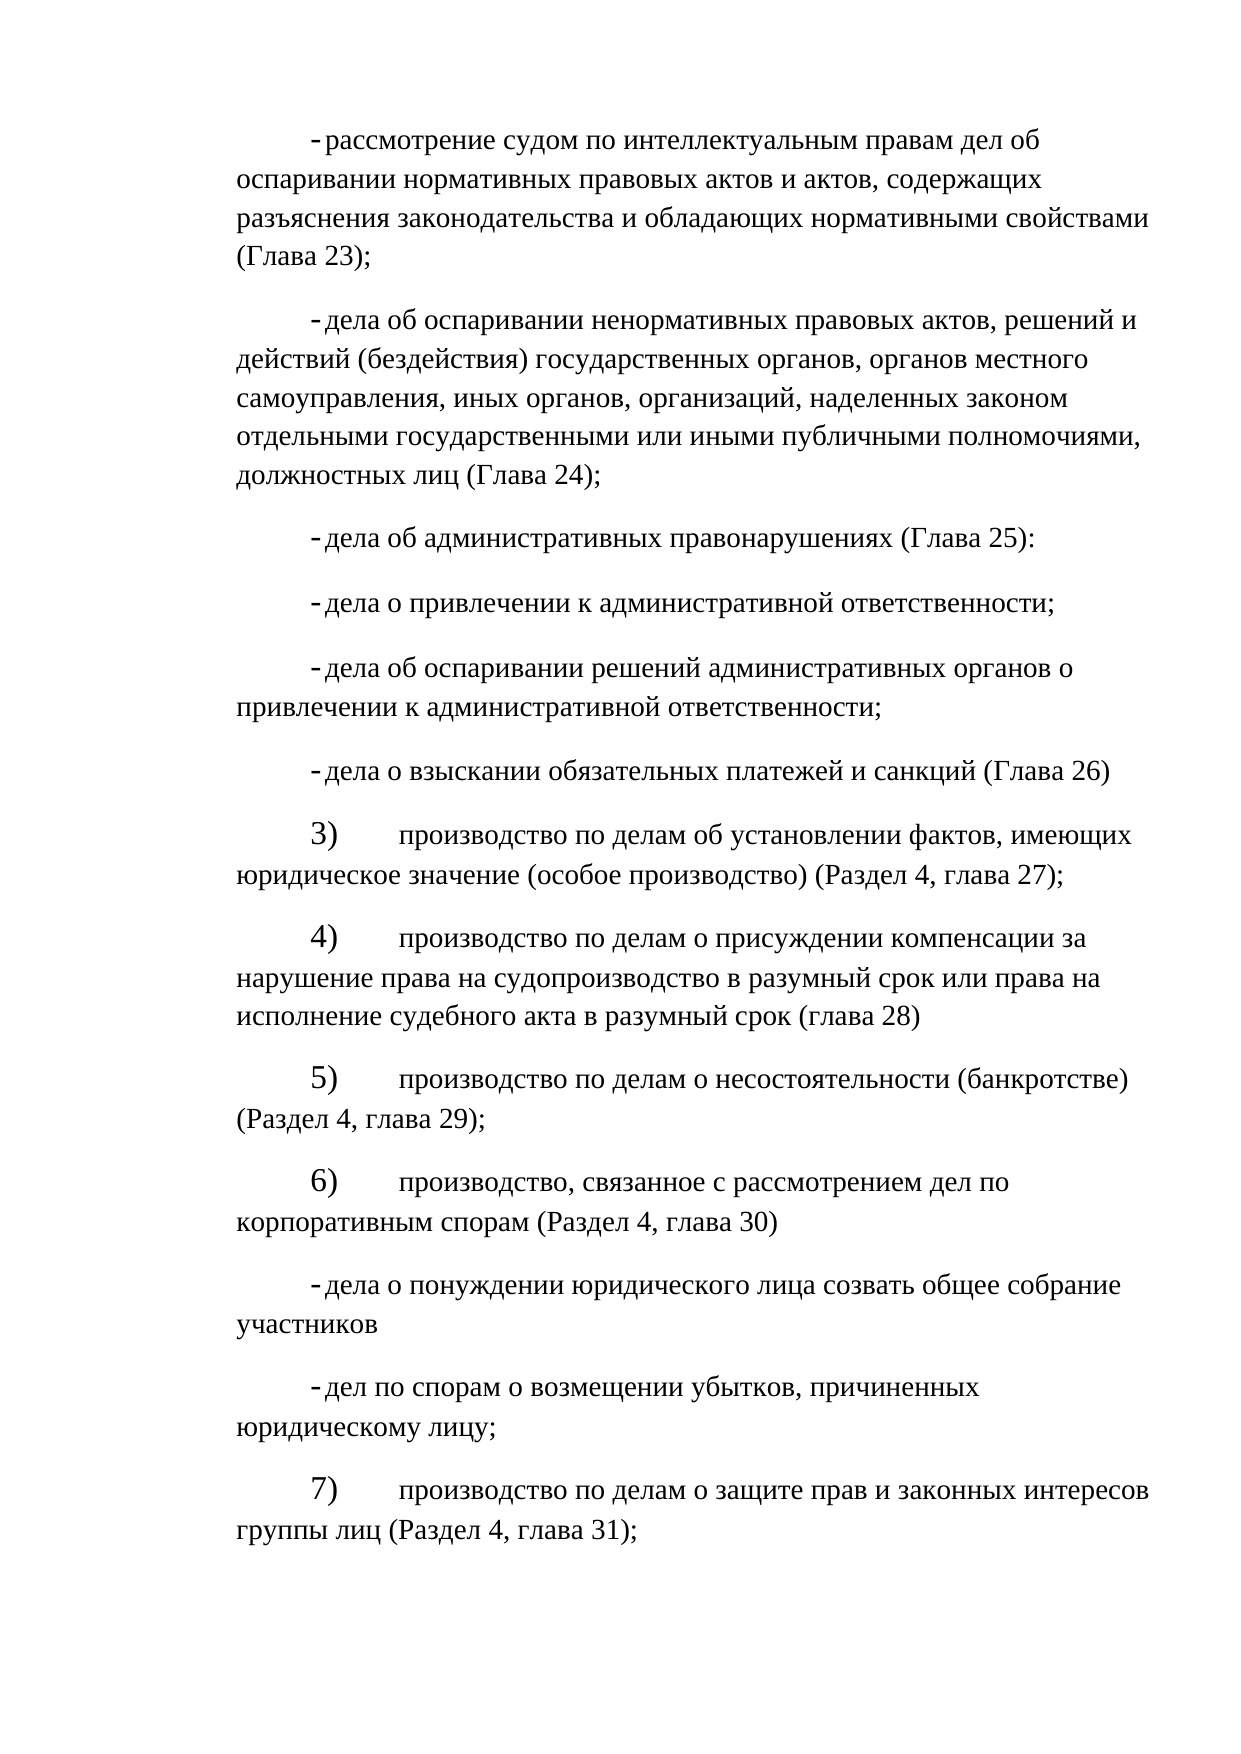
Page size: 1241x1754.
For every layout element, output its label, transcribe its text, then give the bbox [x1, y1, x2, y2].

list дела о взыскании обязательных платежей и санкций (Глава 26) [236, 749, 1152, 787]
list рассмотрение судом по интеллектуальным правам дел об оспаривании нормативных правовых актов и актов, содержащих разъяснения законодательства и обладающих нормативными свойствами (Глава 23); [236, 118, 1152, 272]
list дела о привлечении к административной ответственности; [236, 581, 1152, 619]
list дела о понуждении юридического лица созвать общее собрание участников [236, 1263, 1152, 1340]
list дел по спорам о возмещении убытков, причиненных юридическому лицу; [236, 1366, 1152, 1443]
list производство по делам о присуждении компенсации за нарушение права на судопроизводство в разумный срок или права на исполнение судебного акта в разумный срок (глава 28) [236, 916, 1152, 1032]
list производство по делам об установлении фактов, имеющих юридическое значение (особое производство) (Раздел 4, глава 27); [236, 814, 1152, 891]
list производство по делам о несостоятельности (банкротстве) (Раздел 4, глава 29); [236, 1058, 1152, 1134]
list дела об оспаривании решений административных органов о привлечении к административной ответственности; [236, 646, 1152, 723]
list производство по делам о защите прав и законных интересов группы лиц (Раздел 4, глава 31); [236, 1468, 1152, 1545]
list дела об административных правонарушениях (Глава 25): [236, 516, 1152, 554]
list производство, связанное с рассмотрением дел по корпоративным спорам (Раздел 4, глава 30) [236, 1160, 1152, 1237]
list дела об оспаривании ненормативных правовых актов, решений и действий (бездействия) государственных органов, органов местного самоуправления, иных органов, организаций, наделенных законом отдельными государственными или иными публичными полномочиями, должностных лиц (Глава 24); [236, 298, 1152, 490]
